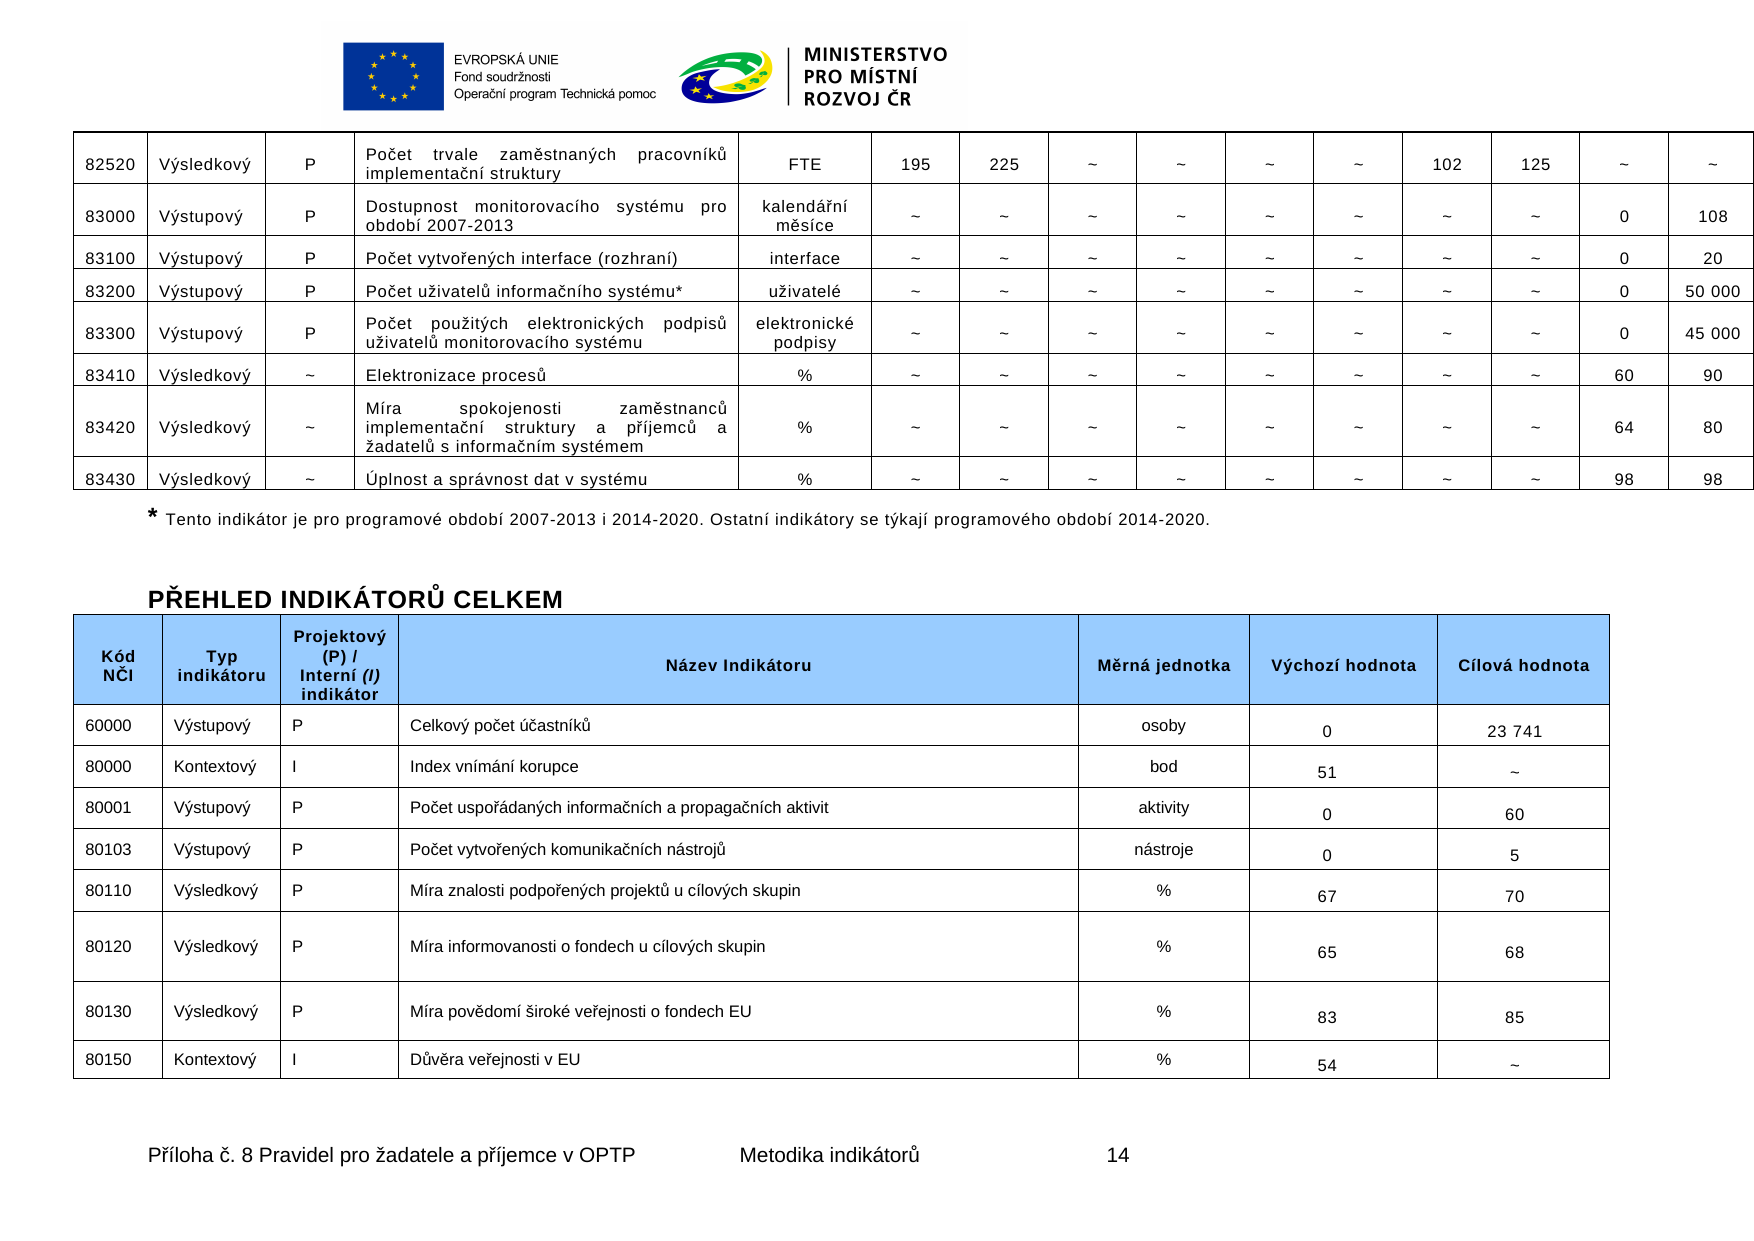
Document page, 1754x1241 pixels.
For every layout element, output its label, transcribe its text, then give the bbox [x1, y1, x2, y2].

table_cell Výstupový [163, 705, 280, 745]
table_cell 82520 [74, 133, 147, 183]
table_cell ~ [1492, 236, 1579, 268]
table_cell P [266, 302, 354, 352]
table_header Cílová hodnota [1438, 615, 1609, 704]
table_cell 80 [1669, 386, 1753, 456]
table_cell ~ [1314, 386, 1402, 456]
table_cell Celkový počet účastníků [399, 705, 1078, 745]
table_cell ~ [266, 386, 354, 456]
table_cell 83200 [74, 269, 147, 301]
table_cell ~ [1314, 354, 1402, 385]
table_cell Počet trvale zaměstnaných pracovníků implementační struktury [355, 133, 738, 183]
table_cell Kontextový [163, 1041, 280, 1078]
table_cell Úplnost a správnost dat v systému [355, 457, 738, 489]
table_cell ~ [1137, 184, 1225, 235]
table_cell 68 [1438, 912, 1609, 981]
table_cell ~ [266, 457, 354, 489]
table_cell 20 [1669, 236, 1753, 268]
table_cell Počet vytvořených komunikačních nástrojů [399, 829, 1078, 869]
table_cell Míra informovanosti o fondech u cílových skupin [399, 912, 1078, 981]
table_cell % [739, 457, 871, 489]
table_cell ~ [1137, 236, 1225, 268]
table_cell ~ [1403, 302, 1491, 352]
table_cell I [281, 1041, 398, 1078]
table_cell ~ [960, 354, 1048, 385]
table_cell ~ [1049, 354, 1136, 385]
table_cell 5 [1438, 829, 1609, 869]
table_cell ~ [872, 302, 959, 352]
table_cell Výsledkový [163, 982, 280, 1040]
table_cell 83300 [74, 302, 147, 352]
table_cell ~ [1492, 269, 1579, 301]
table_cell 225 [960, 133, 1048, 183]
table_cell 54 [1250, 1041, 1437, 1078]
table_cell Výstupový [163, 829, 280, 869]
table_cell ~ [1314, 133, 1402, 183]
table_cell ~ [1492, 302, 1579, 352]
table_cell Výstupový [148, 236, 265, 268]
table_cell 98 [1669, 457, 1753, 489]
table_cell ~ [266, 354, 354, 385]
table_cell ~ [1403, 236, 1491, 268]
table_cell 83000 [74, 184, 147, 235]
table_cell P [281, 912, 398, 981]
table_cell kalendářní měsíce [739, 184, 871, 235]
table_cell ~ [1137, 302, 1225, 352]
table_cell 0 [1580, 269, 1668, 301]
table_cell aktivity [1079, 788, 1249, 828]
table_cell % [739, 354, 871, 385]
table_cell I [281, 746, 398, 787]
table_cell ~ [1226, 302, 1313, 352]
table_cell 98 [1580, 457, 1668, 489]
table_cell ~ [1137, 354, 1225, 385]
table_cell Elektronizace procesů [355, 354, 738, 385]
table_cell P [281, 705, 398, 745]
table_cell ~ [1226, 354, 1313, 385]
table_cell Výsledkový [163, 912, 280, 981]
table_cell 83410 [74, 354, 147, 385]
table_cell Výsledkový [148, 133, 265, 183]
table_cell % [1079, 912, 1249, 981]
table_cell 90 [1669, 354, 1753, 385]
table_cell % [739, 386, 871, 456]
list * Tento indikátor je pro programové období 2007-2013 i 2014-2020. Ostatní indikátory se týkají programového období 2014-2020. [148, 502, 1606, 531]
table_cell ~ [872, 457, 959, 489]
table_cell ~ [960, 184, 1048, 235]
table_cell 80110 [74, 870, 162, 911]
table_cell Výstupový [148, 184, 265, 235]
table_cell 67 [1250, 870, 1437, 911]
table_cell ~ [960, 457, 1048, 489]
table_cell ~ [1137, 457, 1225, 489]
table_cell 0 [1250, 705, 1437, 745]
table_cell 45 000 [1669, 302, 1753, 352]
table_header Typ indikátoru [163, 615, 280, 704]
table_cell ~ [1492, 354, 1579, 385]
table_cell ~ [1403, 386, 1491, 456]
table_cell P [281, 982, 398, 1040]
table_cell ~ [1580, 133, 1668, 183]
table_cell ~ [1314, 236, 1402, 268]
table_cell 60 [1580, 354, 1668, 385]
table_cell 23 741 [1438, 705, 1609, 745]
table_cell ~ [1226, 269, 1313, 301]
table_cell 83 [1250, 982, 1437, 1040]
table_header Název Indikátoru [399, 615, 1078, 704]
table_cell Počet vytvořených interface (rozhraní) [355, 236, 738, 268]
table_cell ~ [1403, 354, 1491, 385]
table_cell ~ [1314, 302, 1402, 352]
table_cell Výsledkový [163, 870, 280, 911]
table_cell 125 [1492, 133, 1579, 183]
table_cell % [1079, 870, 1249, 911]
table_cell ~ [960, 269, 1048, 301]
table_cell % [1079, 1041, 1249, 1078]
table_cell P [266, 133, 354, 183]
table_cell 0 [1250, 788, 1437, 828]
table_cell ~ [1049, 457, 1136, 489]
table_cell Kontextový [163, 746, 280, 787]
table_cell 0 [1580, 184, 1668, 235]
table_header Kód NČI [74, 615, 162, 704]
table_cell Výstupový [163, 788, 280, 828]
table_cell uživatelé [739, 269, 871, 301]
table_cell Míra znalosti podpořených projektů u cílových skupin [399, 870, 1078, 911]
table_cell ~ [1137, 269, 1225, 301]
table_cell ~ [960, 302, 1048, 352]
table_cell 60000 [74, 705, 162, 745]
table_cell 83430 [74, 457, 147, 489]
table_cell Počet uživatelů informačního systému* [355, 269, 738, 301]
table_cell ~ [872, 184, 959, 235]
table_cell ~ [1049, 184, 1136, 235]
table_cell nástroje [1079, 829, 1249, 869]
table_cell P [281, 829, 398, 869]
table_cell P [266, 184, 354, 235]
table_cell P [266, 236, 354, 268]
table_cell ~ [872, 386, 959, 456]
table_cell P [281, 870, 398, 911]
table_cell Míra spokojenosti zaměstnanců implementační struktury a příjemců a žadatelů s informačním systémem [355, 386, 738, 456]
table_cell 80150 [74, 1041, 162, 1078]
table_cell ~ [1492, 386, 1579, 456]
table_header Projektový (P) / Interní (I) indikátor [281, 615, 398, 704]
table_cell Výstupový [148, 269, 265, 301]
table_cell Výsledkový [148, 386, 265, 456]
table_cell interface [739, 236, 871, 268]
table_cell Dostupnost monitorovacího systému pro období 2007-2013 [355, 184, 738, 235]
table_header Měrná jednotka [1079, 615, 1249, 704]
table_cell ~ [1314, 269, 1402, 301]
table_cell FTE [739, 133, 871, 183]
table_cell % [1079, 982, 1249, 1040]
picture [321, 21, 969, 131]
table_cell ~ [1492, 184, 1579, 235]
table_cell 108 [1669, 184, 1753, 235]
table_cell elektronické podpisy [739, 302, 871, 352]
table_cell ~ [1226, 236, 1313, 268]
table_cell ~ [1049, 269, 1136, 301]
table_cell 65 [1250, 912, 1437, 981]
table_cell bod [1079, 746, 1249, 787]
table_cell ~ [1226, 184, 1313, 235]
table_cell 70 [1438, 870, 1609, 911]
table_cell 0 [1580, 236, 1668, 268]
table_cell 60 [1438, 788, 1609, 828]
table_cell osoby [1079, 705, 1249, 745]
table_cell 51 [1250, 746, 1437, 787]
table_cell ~ [1403, 457, 1491, 489]
table_cell 0 [1250, 829, 1437, 869]
table_cell 64 [1580, 386, 1668, 456]
table_cell ~ [1314, 457, 1402, 489]
table_cell 80001 [74, 788, 162, 828]
table_cell 85 [1438, 982, 1609, 1040]
table_header Výchozí hodnota [1250, 615, 1437, 704]
table_cell Počet použitých elektronických podpisů uživatelů monitorovacího systému [355, 302, 738, 352]
table_cell Výstupový [148, 302, 265, 352]
table_cell ~ [960, 236, 1048, 268]
table_cell 0 [1580, 302, 1668, 352]
table_cell 102 [1403, 133, 1491, 183]
table_cell 83420 [74, 386, 147, 456]
table_cell Důvěra veřejnosti v EU [399, 1041, 1078, 1078]
table_cell ~ [1438, 746, 1609, 787]
table_cell ~ [1403, 184, 1491, 235]
table_cell 195 [872, 133, 959, 183]
table_cell ~ [1049, 133, 1136, 183]
table_cell ~ [1137, 133, 1225, 183]
table_cell 80120 [74, 912, 162, 981]
table_cell ~ [1492, 457, 1579, 489]
table_cell ~ [1314, 184, 1402, 235]
table_cell P [281, 788, 398, 828]
table_cell Výsledkový [148, 354, 265, 385]
table_cell Výsledkový [148, 457, 265, 489]
table_cell ~ [1403, 269, 1491, 301]
table_cell ~ [872, 236, 959, 268]
table_cell 80103 [74, 829, 162, 869]
table_cell ~ [1669, 133, 1753, 183]
table_cell ~ [1049, 386, 1136, 456]
table_cell Počet uspořádaných informačních a propagačních aktivit [399, 788, 1078, 828]
table_cell ~ [1049, 236, 1136, 268]
table_cell Míra povědomí široké veřejnosti o fondech EU [399, 982, 1078, 1040]
table_cell P [266, 269, 354, 301]
table_cell ~ [1226, 133, 1313, 183]
table_cell 80000 [74, 746, 162, 787]
table_cell ~ [1438, 1041, 1609, 1078]
table_cell ~ [872, 354, 959, 385]
table_cell ~ [1226, 457, 1313, 489]
table_cell ~ [872, 269, 959, 301]
table_cell 83100 [74, 236, 147, 268]
table_cell ~ [960, 386, 1048, 456]
table_cell ~ [1137, 386, 1225, 456]
table_cell ~ [1226, 386, 1313, 456]
table_cell 80130 [74, 982, 162, 1040]
table_cell 50 000 [1669, 269, 1753, 301]
table_cell ~ [1049, 302, 1136, 352]
table_cell Index vnímání korupce [399, 746, 1078, 787]
list PŘEHLED INDIKÁTORŮ CELKEM [148, 585, 1606, 614]
